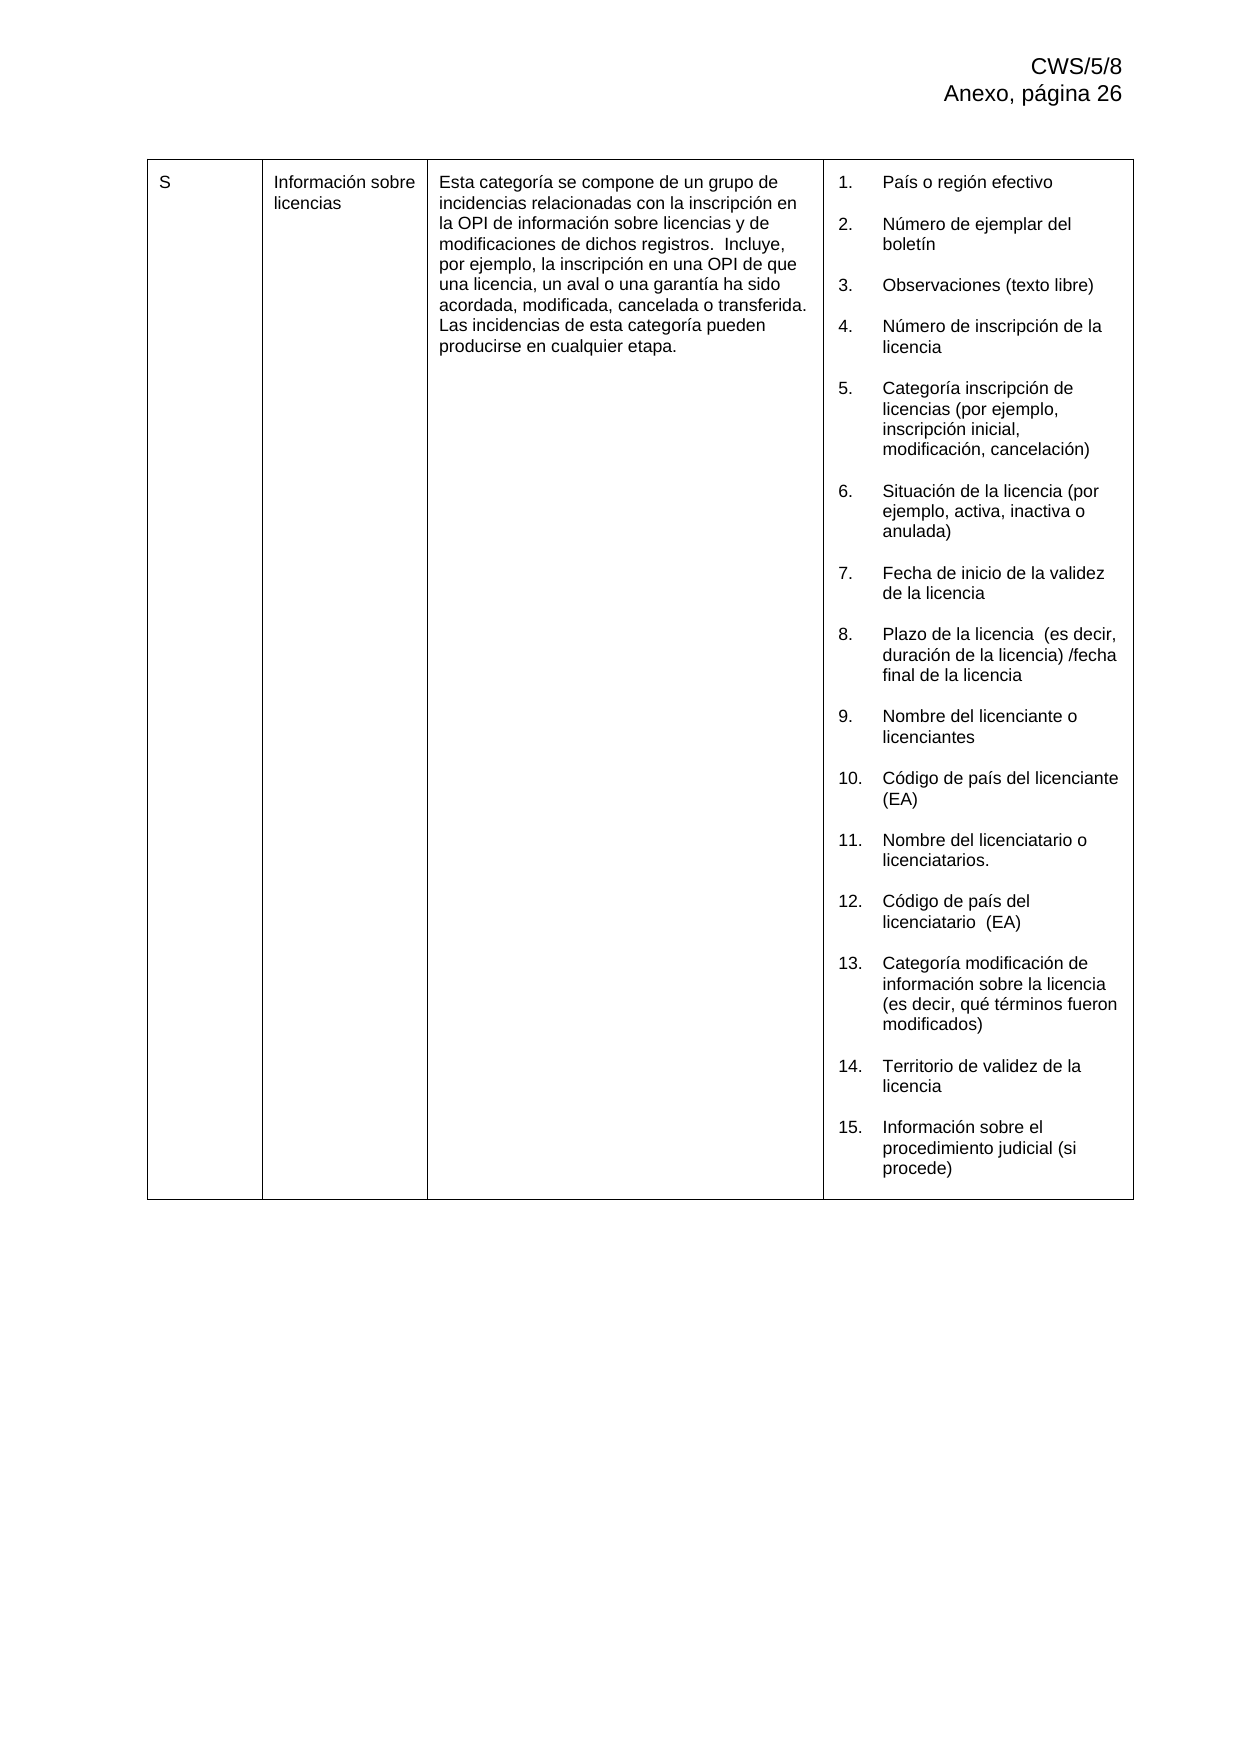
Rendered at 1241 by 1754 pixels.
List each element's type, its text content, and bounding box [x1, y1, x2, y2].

table_cell S [148, 160, 262, 1199]
table_cell Información sobre licencias [263, 160, 427, 1199]
table_cell Esta categoría se compone de un grupo de incidencias relacionadas con la inscripción en la OPI de información sobre licencias y de modificaciones de dichos registros. Incluye, por ejemplo, la inscripción en una OPI de que una licencia, un aval o una garantía ha sido acordada, modificada, cancelada o transferida. Las incidencias de esta categoría pueden producirse en cualquier etapa. [428, 160, 823, 1199]
table_cell País o región efectivo Número de ejemplar del boletín Observaciones (texto libre) Número de inscripción de la licencia Categoría inscripción de licencias (por ejemplo, inscripción inicial, modificación, cancelación) Situación de la licencia (por ejemplo, activa, inactiva o anulada) Fecha de inicio de la validez de la licencia Plazo de la licencia (es decir, duración de la licencia) /fecha final de la licencia Nombre del licenciante o licenciantes Código de país del licenciante (EA) Nombre del licenciatario o licenciatarios. Código de país del licenciatario (EA) Categoría modificación de información sobre la licencia (es decir, qué términos fueron modificados) Territorio de validez de la licencia Información sobre el procedimiento judicial (si procede) [824, 160, 1133, 1199]
